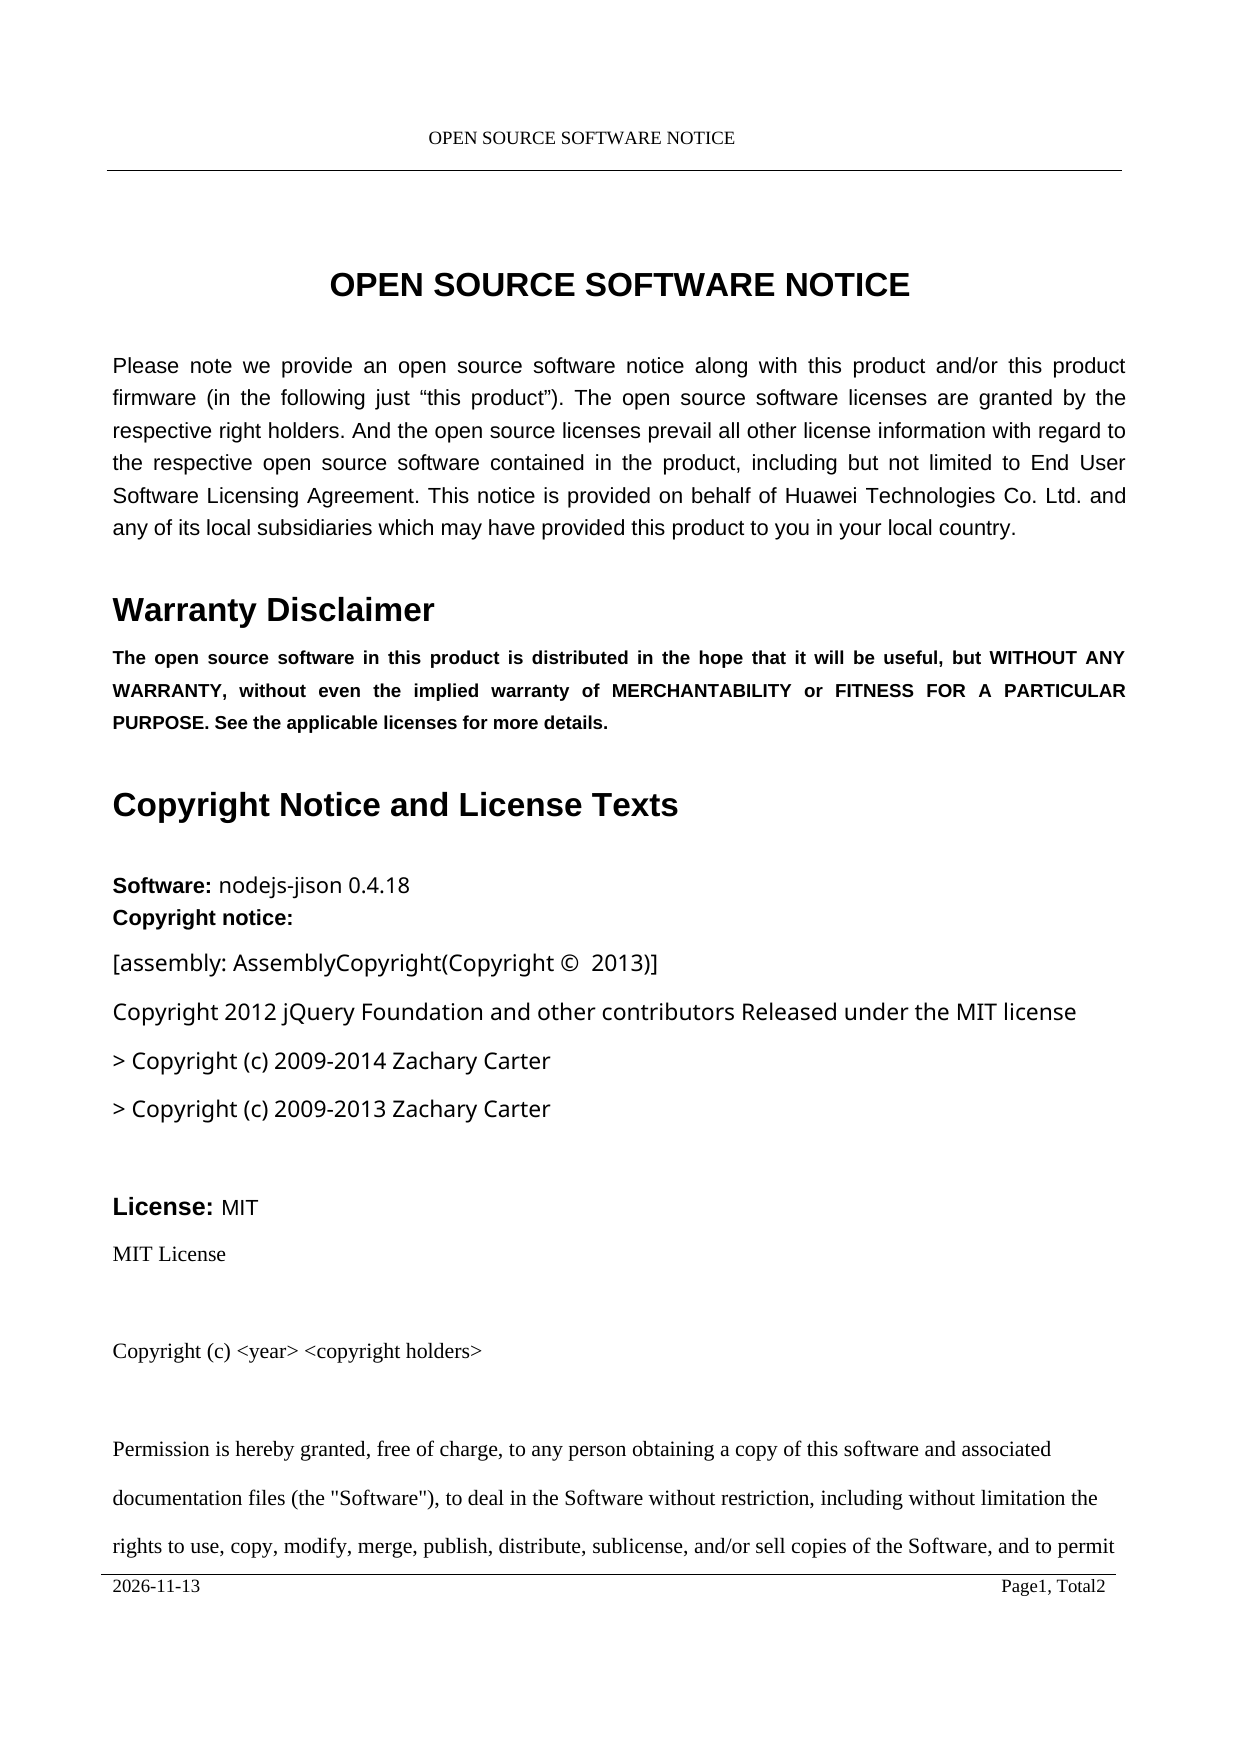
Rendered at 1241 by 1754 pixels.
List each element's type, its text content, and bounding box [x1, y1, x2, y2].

text Please note we provide an open source software notice along with this product and/or this product firmware (in the following just “this product”). The open source software licenses are granted by the respective right holders. And the open source licenses prevail all other license information with regard to the respective open source software contained in the product, including but not limited to End User Software Licensing Agreement. This notice is provided on behalf of Huawei Technologies Co. Ltd. and any of its local subsidiaries which may have provided this product to you in your local country. [112, 349, 1128, 544]
text Software: nodejs-jison 0.4.18 [112, 869, 1128, 901]
text Copyright notice: [112, 901, 1128, 934]
text License: MIT [112, 1190, 1128, 1223]
text OPEN SOURCE SOFTWARE NOTICE [112, 251, 1128, 316]
text Warranty Disclaimer [112, 576, 1128, 641]
text ﻿[assembly: AssemblyCopyright(Copyright © 2013)] Copyright 2012 jQuery Foundation and other contributors Released under the MIT license > Copyright (c) 2009-2014 Zachary Carter > Copyright (c) 2009-2013 Zachary Carter [112, 947, 1128, 1174]
text The open source software in this product is distributed in the hope that it will be useful, but WITHOUT ANY WARRANTY, without even the implied warranty of MERCHANTABILITY or FITNESS FOR A PARTICULAR PURPOSE. See the applicable licenses for more details. [112, 641, 1128, 739]
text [112, 1237, 1128, 1562]
text Copyright Notice and License Texts [112, 771, 1128, 836]
